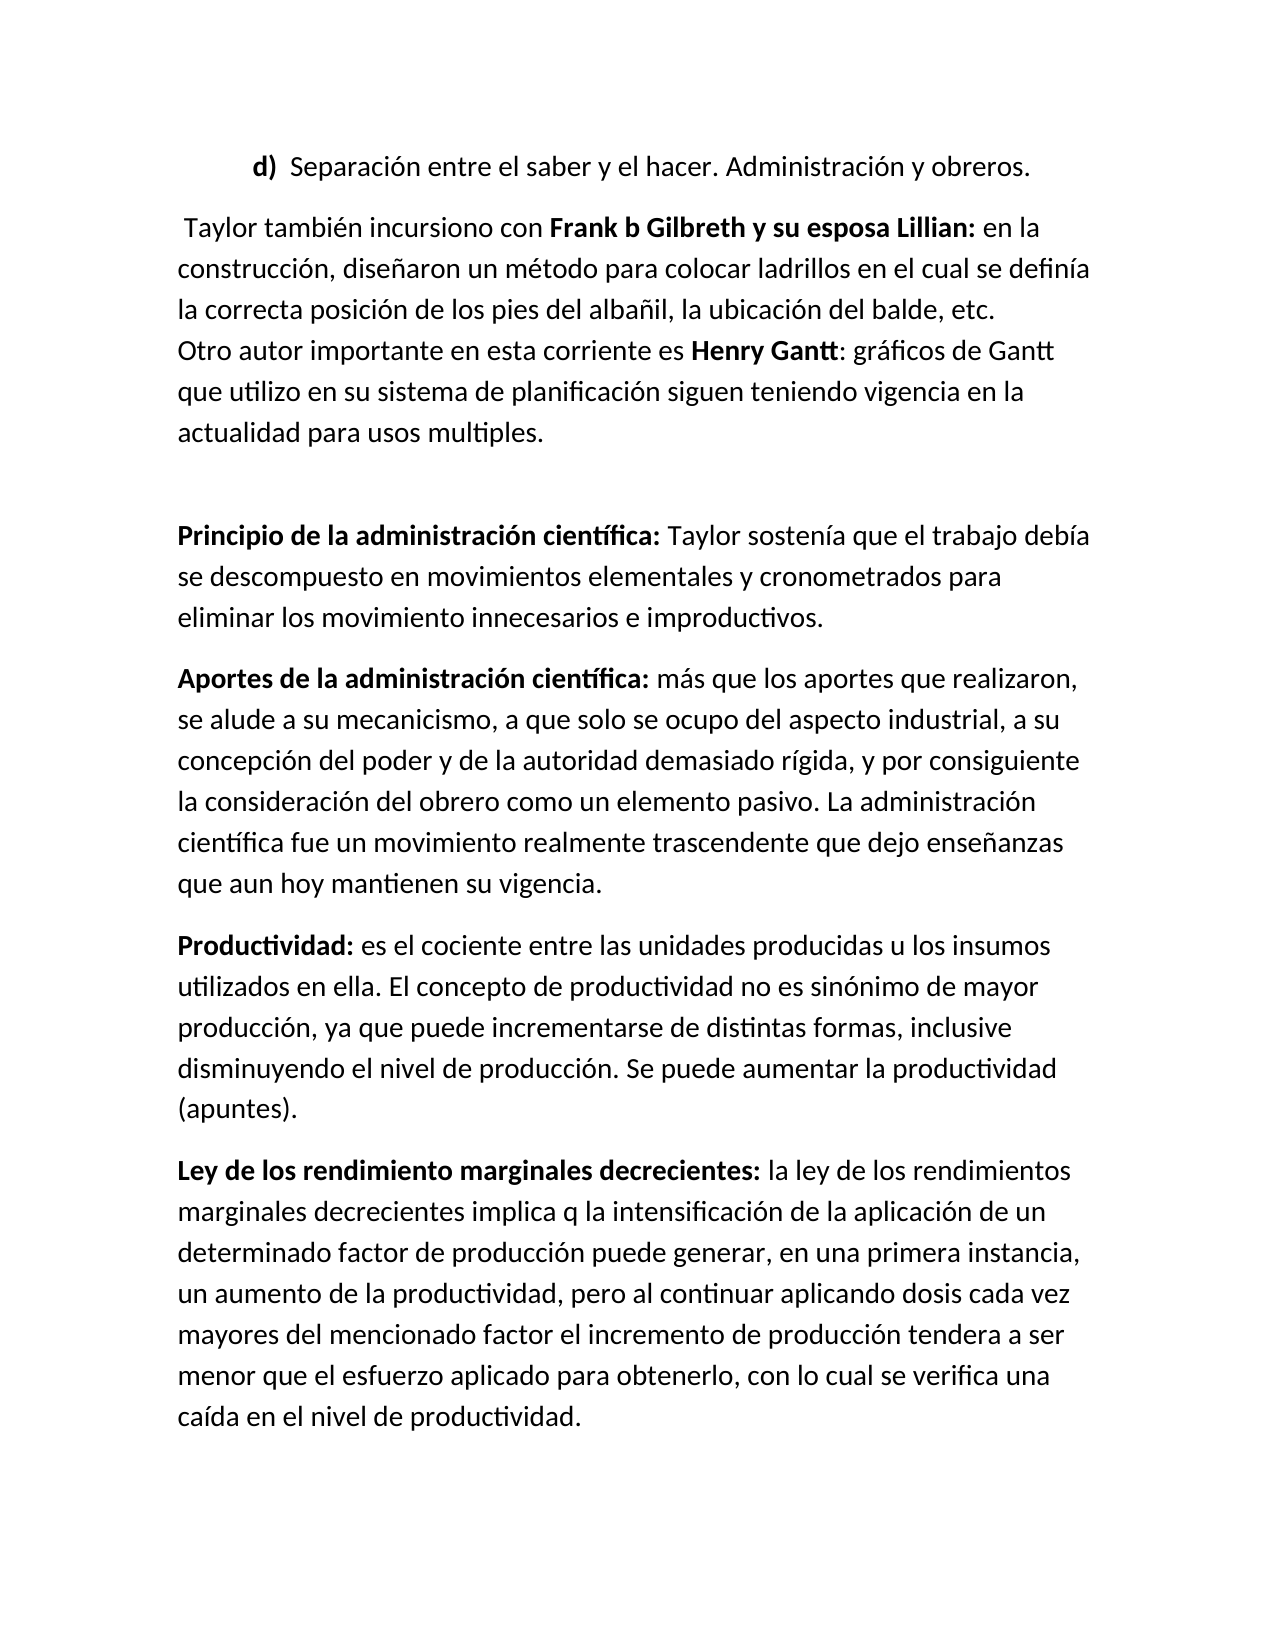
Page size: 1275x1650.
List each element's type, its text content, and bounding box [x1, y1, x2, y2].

text Taylor también incursiono con Frank b Gilbreth y su esposa Lillian: en la construcción, diseñaron un método para colocar ladrillos en el cual se definía la correcta posición de los pies del albañil, la ubicación del balde, etc. [177, 209, 1098, 327]
text Otro autor importante en esta corriente es Henry Gantt: gráficos de Gantt que utilizo en su sistema de planificación siguen teniendo vigencia en la actualidad para usos multiples. [177, 332, 1098, 450]
text Principio de la administración científica: Taylor sostenía que el trabajo debía se descompuesto en movimientos elementales y cronometrados para eliminar los movimiento innecesarios e improductivos. [177, 517, 1098, 634]
text Ley de los rendimiento marginales decrecientes: la ley de los rendimientos marginales decrecientes implica q la intensificación de la aplicación de un determinado factor de producción puede generar, en una primera instancia, un aumento de la productividad, pero al continuar aplicando dosis cada vez mayores del mencionado factor el incremento de producción tendera a ser menor que el esfuerzo aplicado para obtenerlo, con lo cual se verifica una caída en el nivel de productividad. [177, 1152, 1098, 1434]
text Aportes de la administración científica: más que los aportes que realizaron, se alude a su mecanicismo, a que solo se ocupo del aspecto industrial, a su concepción del poder y de la autoridad demasiado rígida, y por consiguiente la consideración del obrero como un elemento pasivo. La administración científica fue un movimiento realmente trascendente que dejo enseñanzas que aun hoy mantienen su vigencia. [177, 660, 1098, 901]
list Separación entre el saber y el hacer. Administración y obreros. [252, 148, 1098, 183]
text Productividad: es el cociente entre las unidades producidas u los insumos utilizados en ella. El concepto de productividad no es sinónimo de mayor producción, ya que puede incrementarse de distintas formas, inclusive disminuyendo el nivel de producción. Se puede aumentar la productividad (apuntes). [177, 927, 1098, 1126]
